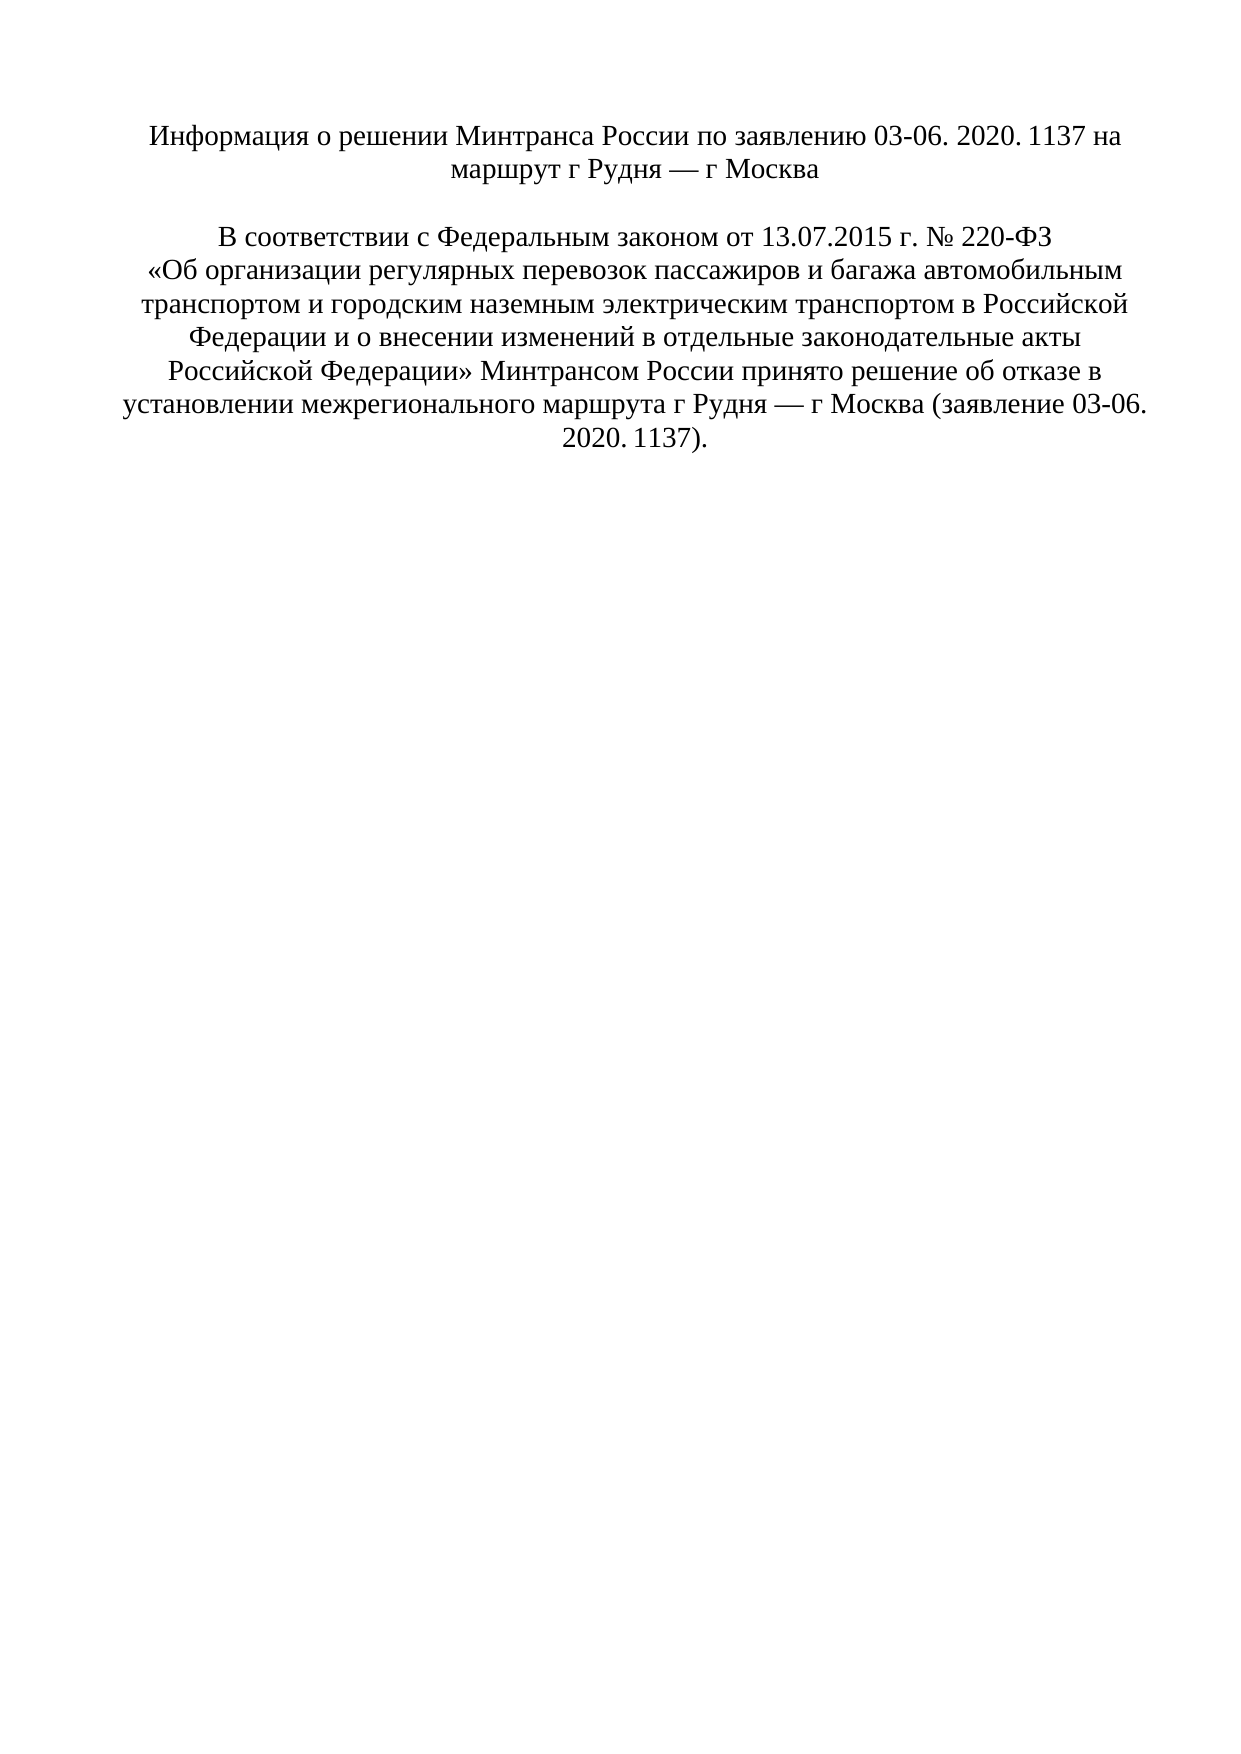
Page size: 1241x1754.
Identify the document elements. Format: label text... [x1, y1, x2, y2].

text Информация о решении Минтранса России по заявлению 03-06. 2020. 1137 на маршрут г Рудня — г Москва [118, 118, 1152, 185]
text В соответствии с Федеральным законом от 13.07.2015 г. № 220-ФЗ «Об организации регулярных перевозок пассажиров и багажа автомобильным транспортом и городским наземным электрическим транспортом в Российской Федерации и о внесении изменений в отдельные законодательные акты Российской Федерации» Минтрансом России принято решение об отказе в установлении межрегионального маршрута г Рудня — г Москва (заявление 03-06. 2020. 1137). [118, 219, 1152, 453]
